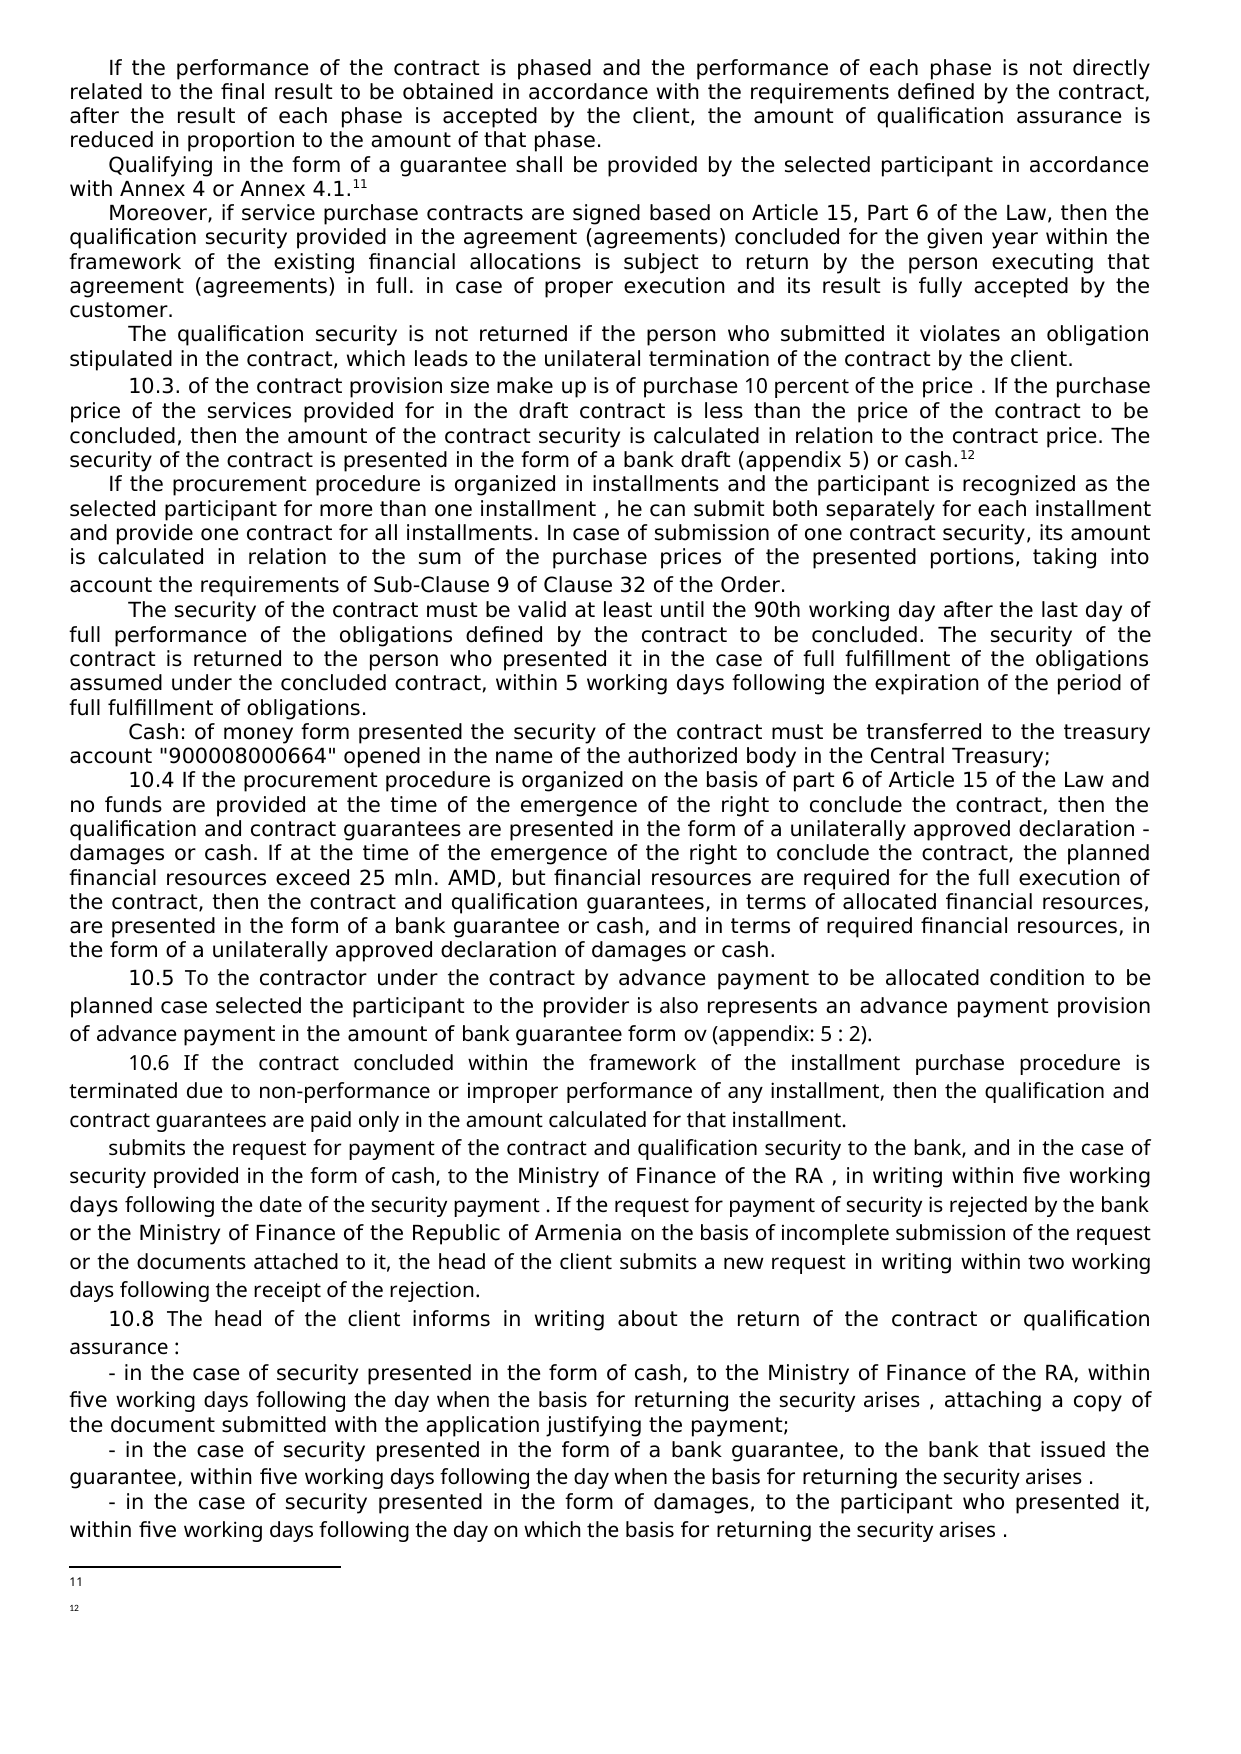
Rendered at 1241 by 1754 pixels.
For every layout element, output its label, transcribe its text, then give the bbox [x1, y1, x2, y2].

text Qualifying in the form of a guarantee shall be provided by the selected participant in accordance with Annex 4 or Annex 4.1. [69, 153, 1152, 201]
text Cash: of money form presented the security of the contract must be transferred to the treasury account "900008000664" opened in the name of the authorized body in the Central Treasury; [69, 720, 1152, 768]
text If the performance of the contract is phased and the performance of each phase is not directly related to the final result to be obtained in accordance with the requirements defined by the contract, after the result of each phase is accepted by the client, the amount of qualification assurance is reduced in proportion to the amount of that phase. [69, 56, 1152, 153]
text 10.4 If the procurement procedure is organized on the basis of part 6 of Article 15 of the Law and no funds are provided at the time of the emergence of the right to conclude the contract, then the qualification and contract guarantees are presented in the form of a unilaterally approved declaration - damages or cash. If at the time of the emergence of the right to conclude the contract, the planned financial resources exceed 25 mln. AMD, but financial resources are required for the full execution of the contract, then the contract and qualification guarantees, in terms of allocated financial resources, are presented in the form of a bank guarantee or cash, and in terms of required financial resources, in the form of a unilaterally approved declaration of damages or cash. [69, 768, 1152, 963]
text - in the case of security presented in the form of a bank guarantee, to the bank that issued the guarantee, within five working days following the day when the basis for returning the security arises . [69, 1438, 1152, 1490]
text 10.3. of the contract provision size make up is of purchase 10 percent of the price . If the purchase price of the services provided for in the draft contract is less than the price of the contract to be concluded, then the amount of the contract security is calculated in relation to the contract price. The security of the contract is presented in the form of a bank draft (appendix 5) or cash. [69, 371, 1152, 472]
text Moreover, if service purchase contracts are signed based on Article 15, Part 6 of the Law, then the qualification security provided in the agreement (agreements) concluded for the given year within the framework of the existing financial allocations is subject to return by the person executing that agreement (agreements) in full. in case of proper execution and its result is fully accepted by the customer. [69, 201, 1152, 322]
text submits the request for payment of the contract and qualification security to the bank, and in the case of security provided in the form of cash, to the Ministry of Finance of the RA , in writing within five working days following the date of the security payment . If the request for payment of security is rejected by the bank or the Ministry of Finance of the Republic of Armenia on the basis of incomplete submission of the request or the documents attached to it, the head of the client submits a new request in writing within two working days following the receipt of the rejection. [69, 1133, 1152, 1304]
text 10.8 The head of the client informs in writing about the return of the contract or qualification assurance : [69, 1304, 1152, 1361]
text The qualification security is not returned if the person who submitted it violates an obligation stipulated in the contract, which leads to the unilateral termination of the contract by the client. [69, 322, 1152, 371]
text - in the case of security presented in the form of damages, to the participant who presented it, within five working days following the day on which the basis for returning the security arises . [69, 1490, 1152, 1543]
text If the procurement procedure is organized in installments and the participant is recognized as the selected participant for more than one installment , he can submit both separately for each installment and provide one contract for all installments. In case of submission of one contract security, its amount is calculated in relation to the sum of the purchase prices of the presented portions, taking into account the requirements of Sub-Clause 9 of Clause 32 of the Order. [69, 472, 1152, 598]
text The security of the contract must be valid at least until the 90th working day after the last day of full performance of the obligations defined by the contract to be concluded. The security of the contract is returned to the person who presented it in the case of full fulfillment of the obligations assumed under the concluded contract, within 5 working days following the expiration of the period of full fulfillment of obligations. [69, 598, 1152, 720]
text - in the case of security presented in the form of cash, to the Ministry of Finance of the RA, within five working days following the day when the basis for returning the security arises , attaching a copy of the document submitted with the application justifying the payment; [69, 1361, 1152, 1438]
text 10.5 To the contractor under the contract by advance payment to be allocated condition to be planned case selected the participant to the provider is also represents an advance payment provision of advance payment in the amount of bank guarantee form ov (appendix: 5 : 2). [69, 963, 1152, 1048]
text 10.6 If the contract concluded within the framework of the installment purchase procedure is terminated due to non-performance or improper performance of any installment, then the qualification and contract guarantees are paid only in the amount calculated for that installment. [69, 1048, 1152, 1133]
